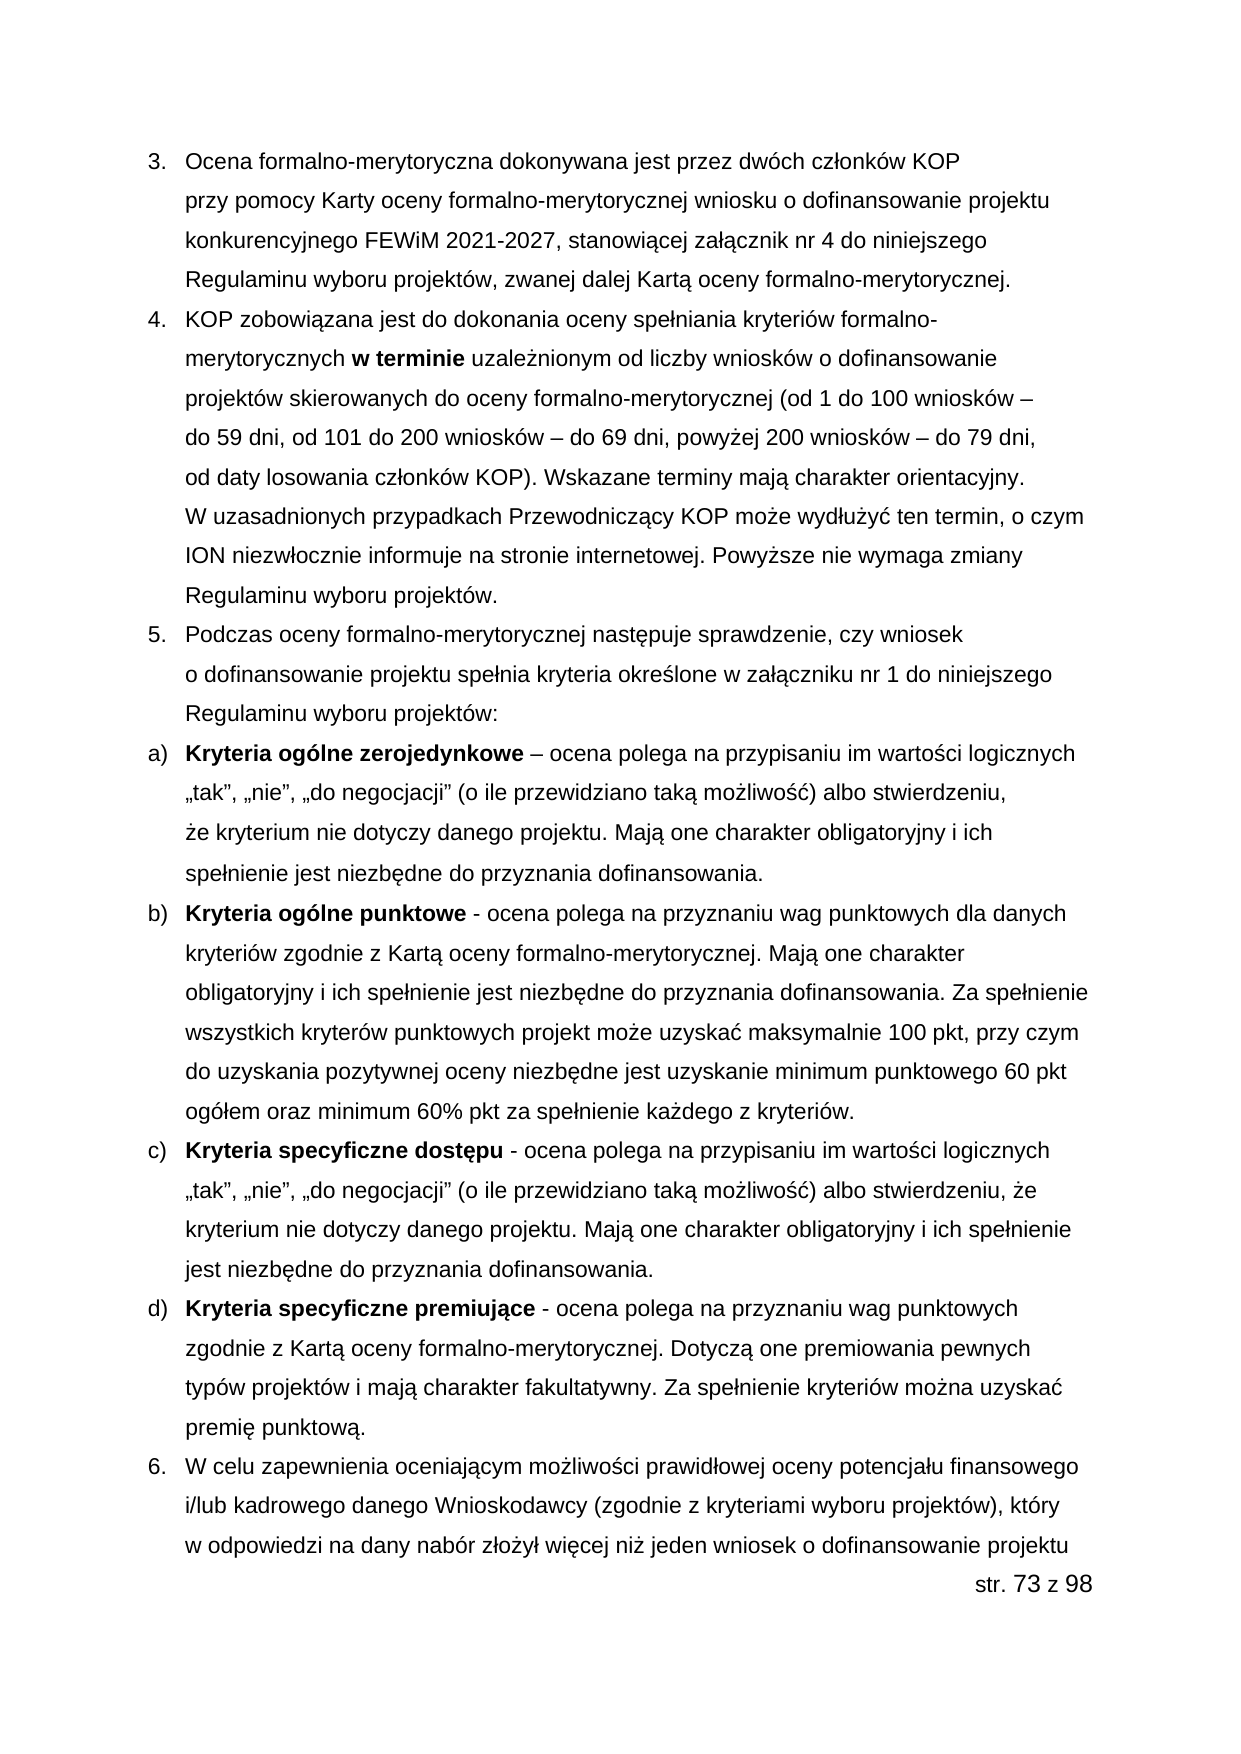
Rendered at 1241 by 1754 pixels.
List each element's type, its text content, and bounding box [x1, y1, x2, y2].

list Ocena formalno-merytoryczna dokonywana jest przez dwóch członków KOP przy pomocy Karty oceny formalno-merytorycznej wniosku o dofinansowanie projektu konkurencyjnego FEWiM 2021-2027, stanowiącej załącznik nr 4 do niniejszego Regulaminu wyboru projektów, zwanej dalej Kartą oceny formalno-merytorycznej. [148, 148, 1093, 292]
list Kryteria specyficzne dostępu - ocena polega na przypisaniu im wartości logicznych „tak”, „nie”, „do negocjacji” (o ile przewidziano taką możliwość) albo stwierdzeniu, że kryterium nie dotyczy danego projektu. Mają one charakter obligatoryjny i ich spełnienie jest niezbędne do przyznania dofinansowania. [148, 1137, 1093, 1282]
list Kryteria ogólne zerojedynkowe – ocena polega na przypisaniu im wartości logicznych „tak”, „nie”, „do negocjacji” (o ile przewidziano taką możliwość) albo stwierdzeniu, że kryterium nie dotyczy danego projektu. Mają one charakter obligatoryjny i ich spełnienie jest niezbędne do przyznania dofinansowania. [148, 740, 1093, 886]
list KOP zobowiązana jest do dokonania oceny spełniania kryteriów formalno-merytorycznych w terminie uzależnionym od liczby wniosków o dofinansowanie projektów skierowanych do oceny formalno-merytorycznej (od 1 do 100 wniosków – do 59 dni, od 101 do 200 wniosków – do 69 dni, powyżej 200 wniosków – do 79 dni, od daty losowania członków KOP). Wskazane terminy mają charakter orientacyjny. W uzasadnionych przypadkach Przewodniczący KOP może wydłużyć ten termin, o czym ION niezwłocznie informuje na stronie internetowej. Powyższe nie wymaga zmiany Regulaminu wyboru projektów. [148, 306, 1093, 608]
list Kryteria ogólne punktowe - ocena polega na przyznaniu wag punktowych dla danych kryteriów zgodnie z Kartą oceny formalno-merytorycznej. Mają one charakter obligatoryjny i ich spełnienie jest niezbędne do przyznania dofinansowania. Za spełnienie wszystkich kryterów punktowych projekt może uzyskać maksymalnie 100 pkt, przy czym do uzyskania pozytywnej oceny niezbędne jest uzyskanie minimum punktowego 60 pkt ogółem oraz minimum 60% pkt za spełnienie każdego z kryteriów. [148, 900, 1093, 1124]
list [148, 1453, 1093, 1558]
list Kryteria specyficzne premiujące - ocena polega na przyznaniu wag punktowych zgodnie z Kartą oceny formalno-merytorycznej. Dotyczą one premiowania pewnych typów projektów i mają charakter fakultatywny. Za spełnienie kryteriów można uzyskać premię punktową. [148, 1295, 1093, 1440]
list Podczas oceny formalno-merytorycznej następuje sprawdzenie, czy wniosek o dofinansowanie projektu spełnia kryteria określone w załączniku nr 1 do niniejszego Regulaminu wyboru projektów: [148, 621, 1093, 727]
